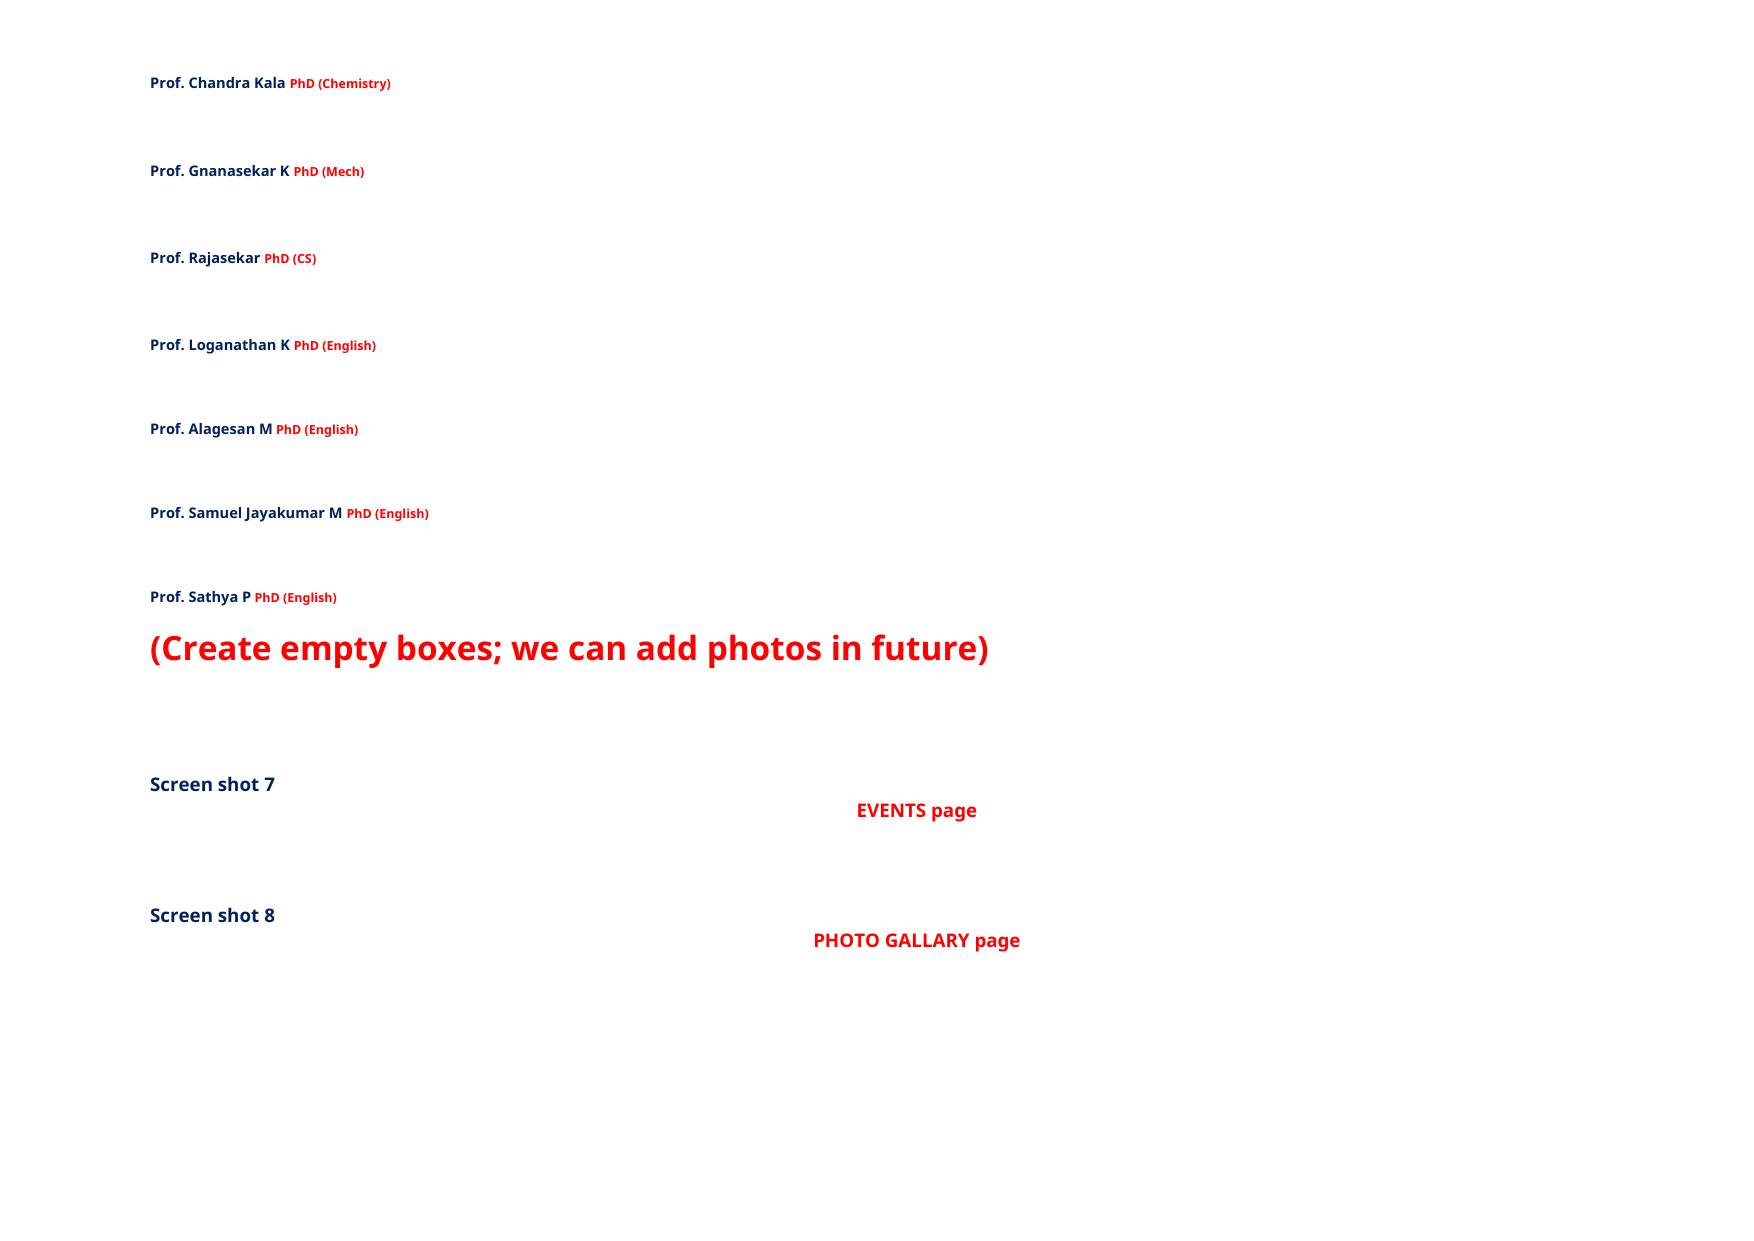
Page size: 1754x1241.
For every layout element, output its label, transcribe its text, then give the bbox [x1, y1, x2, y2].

text Prof. Alagesan M PhD (English) [150, 419, 1683, 439]
text Screen shot 7 [150, 772, 1604, 797]
text (Create empty boxes; we can add photos in future) [150, 624, 1683, 670]
text Prof. Loganathan K PhD (English) [150, 335, 1683, 355]
text Prof. Samuel Jayakumar M PhD (English) [150, 503, 1683, 523]
text EVENTS page [150, 797, 1683, 823]
text PHOTO GALLARY page [150, 927, 1683, 953]
text Prof. Sathya P PhD (English) [150, 587, 1683, 607]
text Prof. Rajasekar PhD (CS) [150, 248, 1683, 268]
text Prof. Chandra Kala PhD (Chemistry) [150, 73, 1683, 93]
text Screen shot 8 [150, 902, 1604, 927]
text Prof. Gnanasekar K PhD (Mech) [150, 161, 1683, 180]
